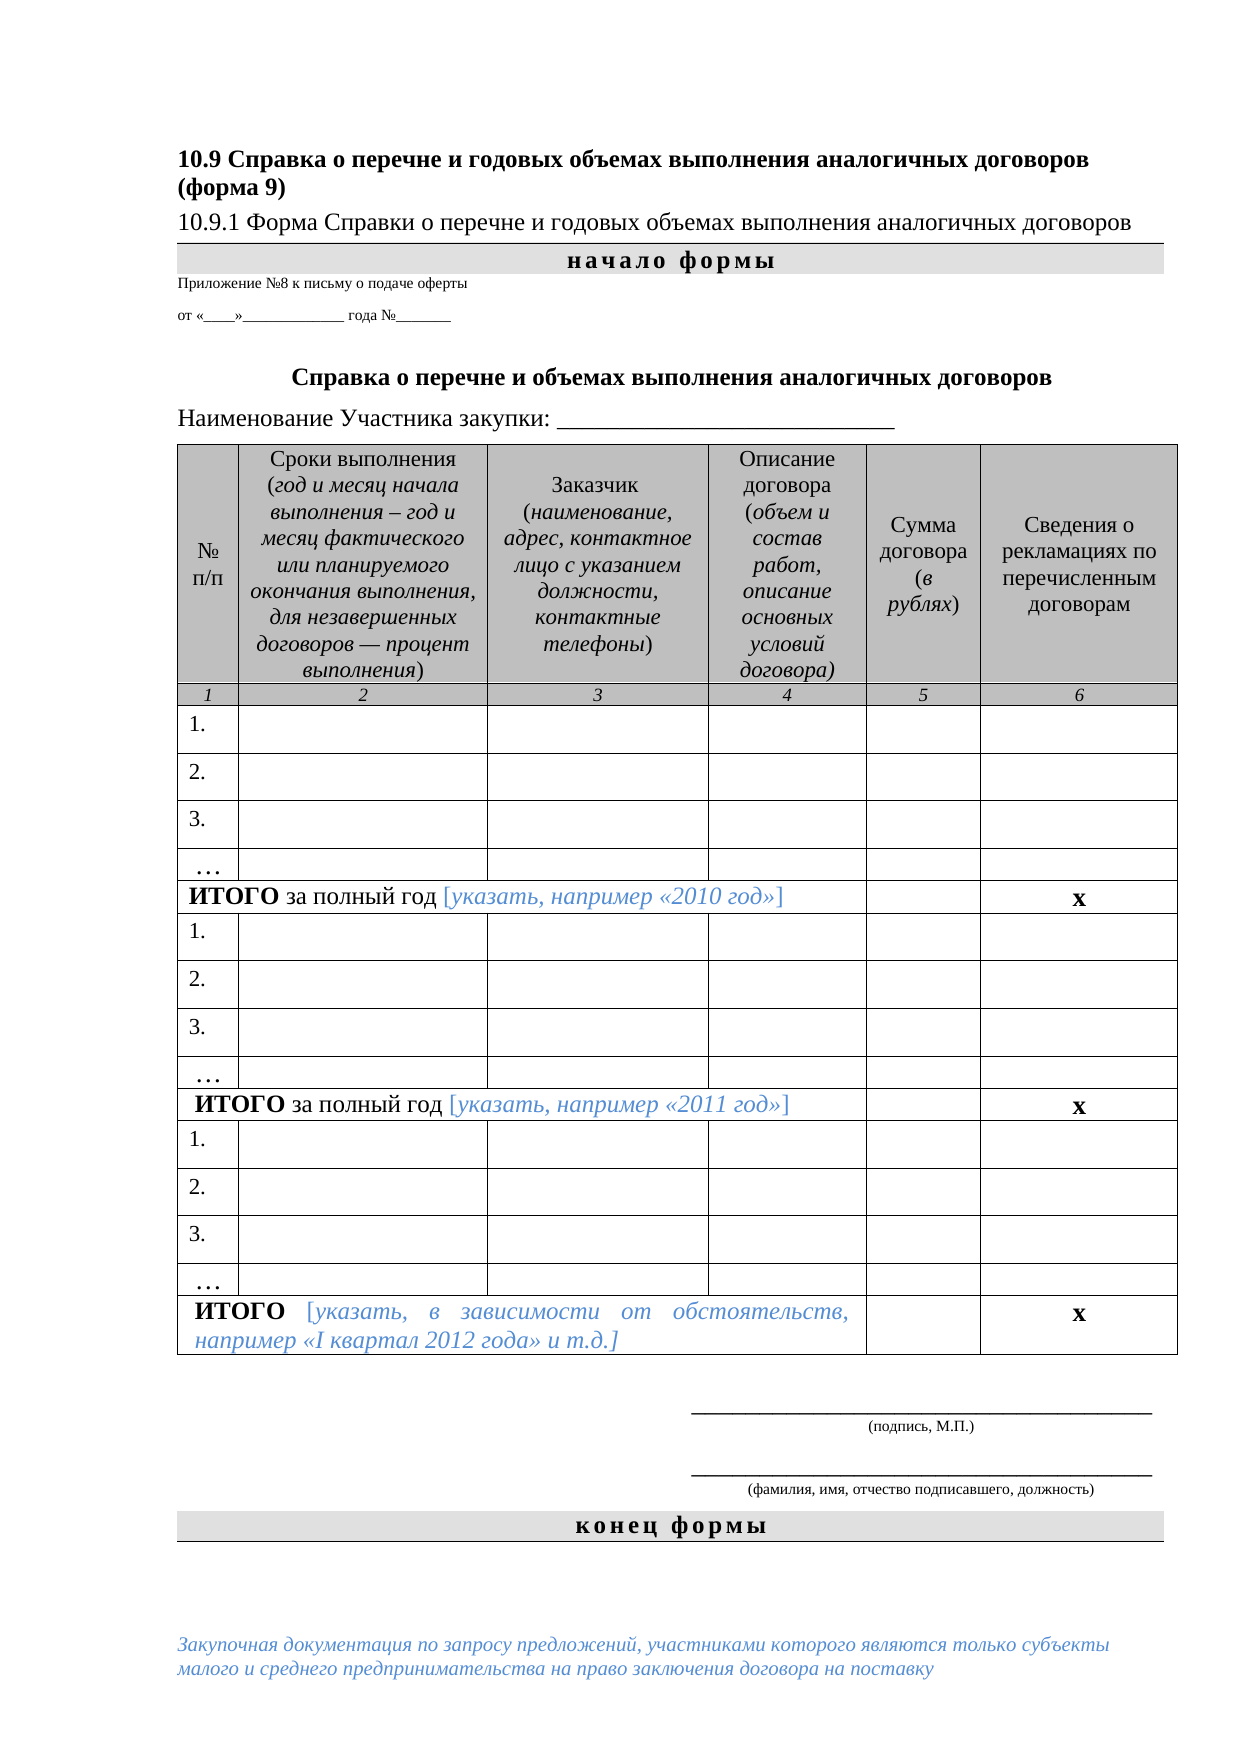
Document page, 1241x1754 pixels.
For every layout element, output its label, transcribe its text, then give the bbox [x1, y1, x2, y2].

table_cell [709, 914, 866, 960]
table_cell [488, 801, 708, 848]
table_cell [709, 1216, 866, 1263]
table_cell [239, 1121, 487, 1168]
table_cell [178, 801, 238, 848]
table_cell [239, 706, 487, 753]
table_cell [488, 914, 708, 960]
table_cell [178, 1121, 238, 1168]
table_cell [867, 1296, 980, 1354]
table_cell [488, 706, 708, 753]
table_cell [867, 1169, 980, 1215]
table_header Сумма договора (в рублях) [867, 445, 980, 682]
table_cell [488, 1009, 708, 1056]
table_cell [867, 1089, 980, 1120]
table_cell [981, 801, 1177, 848]
table_cell [981, 1264, 1177, 1295]
table_header № п/п [178, 445, 238, 682]
table_cell [867, 914, 980, 960]
table_cell [178, 914, 238, 960]
table_cell [239, 849, 487, 880]
table_cell [239, 961, 487, 1008]
table_cell [178, 754, 238, 800]
table_cell [981, 914, 1177, 960]
text конец формы [177, 1511, 1164, 1541]
table_header __________________________________ (подпись, М.П.) [679, 1355, 1163, 1448]
table_cell [488, 1169, 708, 1215]
table_cell [488, 1057, 708, 1088]
table_cell [178, 1009, 238, 1056]
table_cell [981, 1009, 1177, 1056]
table_cell ИТОГО за полный год [указать, например «2010 год»] [178, 881, 866, 912]
table_cell [239, 1216, 487, 1263]
table_cell [981, 961, 1177, 1008]
table_cell [867, 1264, 980, 1295]
table_cell [867, 849, 980, 880]
table_cell [488, 1216, 708, 1263]
table_cell [488, 1121, 708, 1168]
table_header Сведения о рекламациях по перечисленным договорам [981, 445, 1177, 682]
table_cell [709, 754, 866, 800]
table_cell [709, 1009, 866, 1056]
table_cell [709, 801, 866, 848]
table_cell [867, 754, 980, 800]
table_cell х [981, 1296, 1177, 1354]
table_cell [709, 1169, 866, 1215]
table_cell [867, 1216, 980, 1263]
table_cell х [981, 1089, 1177, 1120]
table_cell [867, 1009, 980, 1056]
text 10.9.1 Форма Справки о перечне и годовых объемах выполнения аналогичных договоров [177, 207, 1167, 236]
text Наименование Участника закупки: ___________________________ [177, 403, 1167, 432]
table_cell [488, 1264, 708, 1295]
table_cell [178, 1216, 238, 1263]
table_cell 4 [709, 684, 866, 705]
table_cell х [981, 881, 1177, 912]
table_cell __________________________________ (фамилия, имя, отчество подписавшего, должность) [679, 1448, 1163, 1511]
table_cell 1 [178, 684, 238, 705]
table_cell [709, 849, 866, 880]
table_cell [867, 881, 980, 912]
table_cell [239, 1169, 487, 1215]
table_cell [867, 801, 980, 848]
text начало формы [177, 244, 1164, 274]
table_cell [239, 1264, 487, 1295]
table_cell [178, 1169, 238, 1215]
table_cell … [178, 1057, 238, 1088]
table_cell [867, 706, 980, 753]
table_cell [981, 754, 1177, 800]
table_cell [488, 849, 708, 880]
table_cell 5 [867, 684, 980, 705]
table_header Описание договора (объем и состав работ, описание основных условий договора) [709, 445, 866, 682]
text 10.9 Справка о перечне и годовых объемах выполнения аналогичных договоров (форма 9) [177, 144, 1167, 201]
table_cell [867, 961, 980, 1008]
table_header Сроки выполнения (год и месяц начала выполнения – год и месяц фактического или планируемого окончания выполнения, для незавершенных договоров — процент выполнения) [239, 445, 487, 682]
table_cell 3 [488, 684, 708, 705]
table_cell [239, 1057, 487, 1088]
table_cell [709, 706, 866, 753]
table_cell [709, 1264, 866, 1295]
table_cell 2 [239, 684, 487, 705]
table_cell [239, 914, 487, 960]
table_cell [981, 706, 1177, 753]
table_cell [178, 706, 238, 753]
table_cell [981, 1121, 1177, 1168]
table_cell … [178, 849, 238, 880]
table_cell [488, 754, 708, 800]
table_cell [239, 1009, 487, 1056]
table_cell [867, 1121, 980, 1168]
table_cell [981, 1169, 1177, 1215]
table_cell [488, 961, 708, 1008]
table_cell [867, 1057, 980, 1088]
table_cell [178, 961, 238, 1008]
table_cell ИТОГО [указать, в зависимости от обстоятельств, например «I квартал 2012 года» и т.д.] [178, 1296, 866, 1354]
table_cell [981, 1057, 1177, 1088]
text Приложение №8 к письму о подаче оферты от «____»_____________ года №_______ [177, 274, 1167, 337]
table_cell [239, 754, 487, 800]
table_cell [239, 801, 487, 848]
table_cell [981, 849, 1177, 880]
table_cell [981, 1216, 1177, 1263]
table_cell [709, 1057, 866, 1088]
table_cell [709, 961, 866, 1008]
table_cell [709, 1121, 866, 1168]
table_cell 6 [981, 684, 1177, 705]
table_cell … [178, 1264, 238, 1295]
text Справка о перечне и объемах выполнения аналогичных договоров [177, 362, 1167, 390]
table_cell ИТОГО за полный год [указать, например «2011 год»] [178, 1089, 866, 1120]
table_header Заказчик (наименование, адрес, контактное лицо с указанием должности, контактные телефоны) [488, 445, 708, 682]
